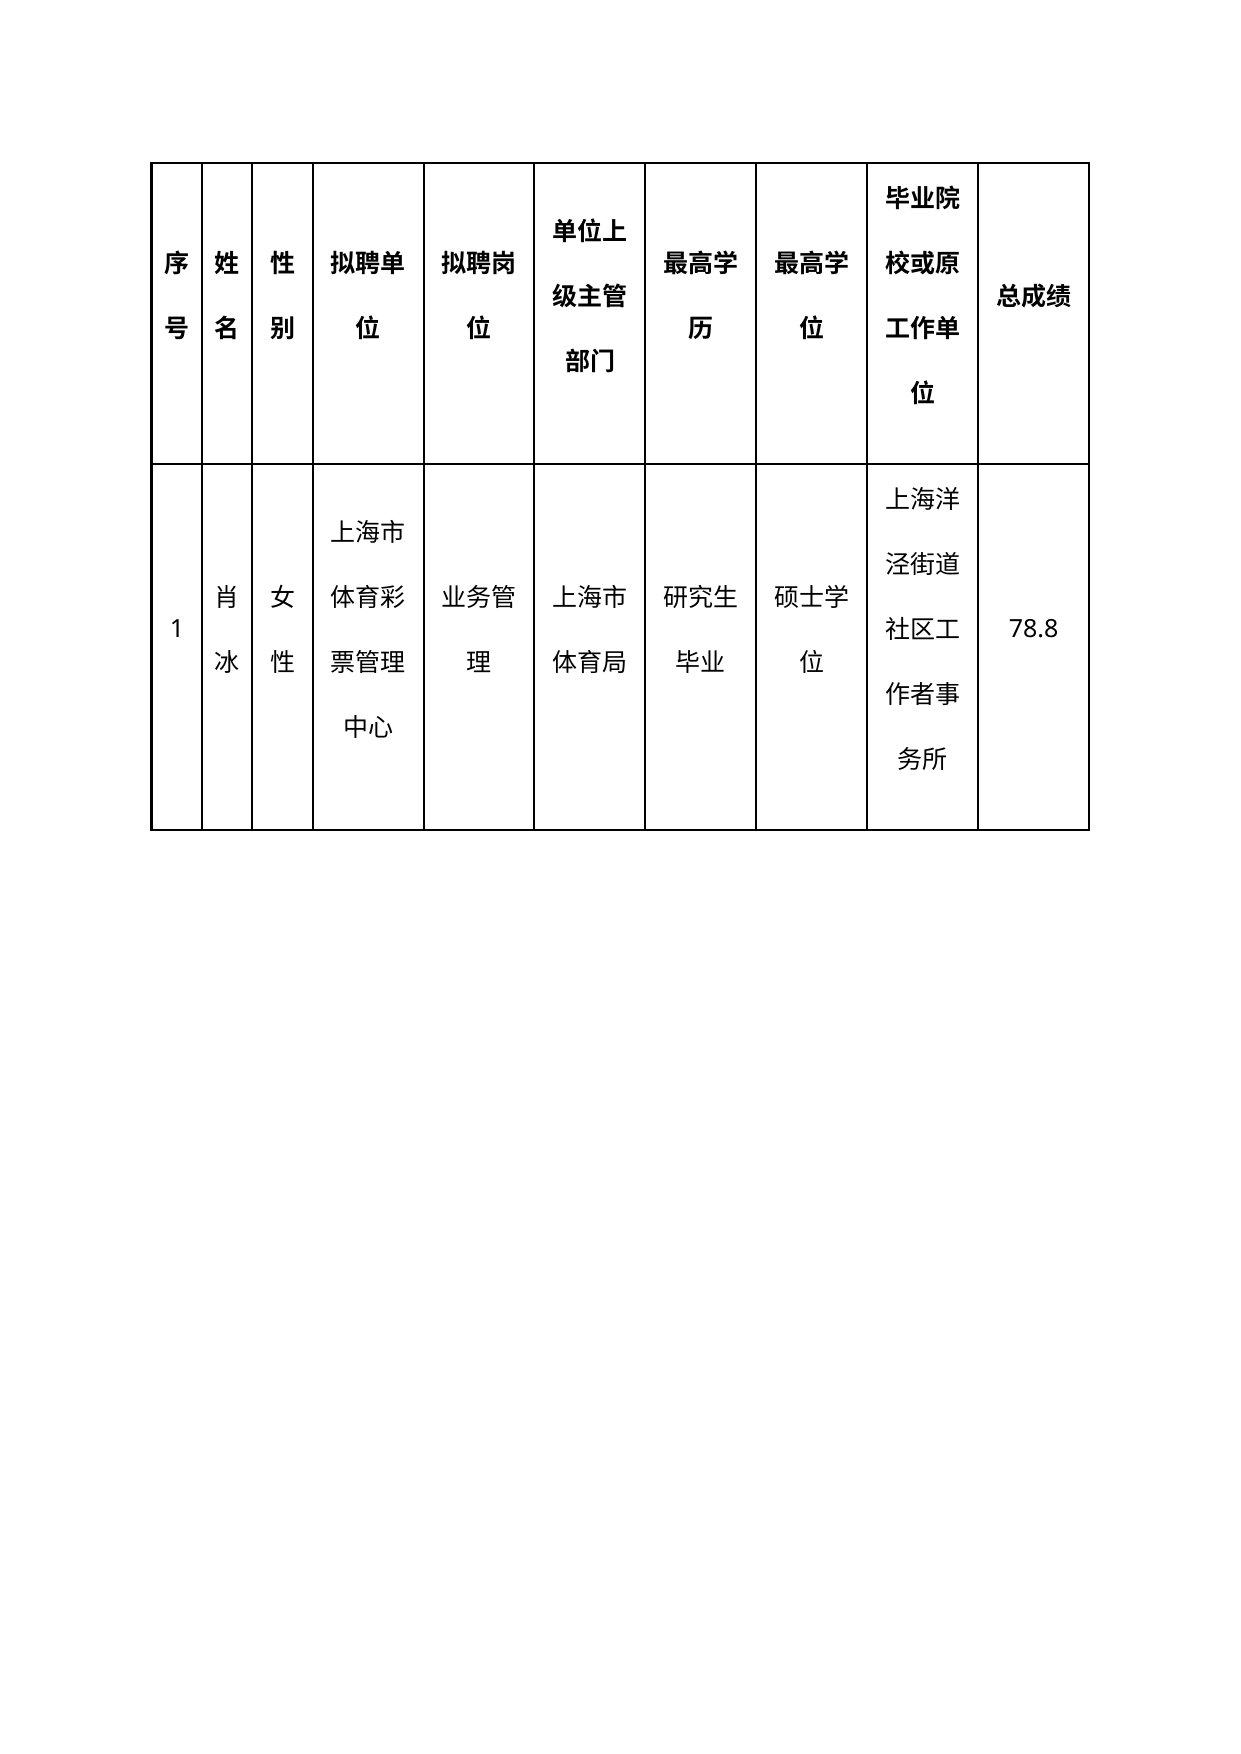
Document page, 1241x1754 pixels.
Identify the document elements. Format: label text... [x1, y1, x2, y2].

table_header 姓名 [203, 164, 251, 463]
table_cell 硕士学位 [757, 465, 866, 829]
table_cell 上海市体育局 [535, 465, 644, 829]
table_cell 上海市体育彩票管理中心 [314, 465, 423, 829]
table_cell 上海洋泾街道社区工作者事务所 [868, 465, 977, 829]
table_cell 女性 [253, 465, 312, 829]
table_header 性别 [253, 164, 312, 463]
table_cell 肖冰 [203, 465, 251, 829]
table_cell 研究生毕业 [646, 465, 755, 829]
table_header 拟聘单位 [314, 164, 423, 463]
table_cell 业务管理 [425, 465, 533, 829]
table_header 最高学历 [646, 164, 755, 463]
table_header 最高学位 [757, 164, 866, 463]
table_header 单位上级主管部门 [535, 164, 644, 463]
table_header 毕业院校或原工作单位 [868, 164, 977, 463]
table_cell 1 [153, 465, 201, 829]
table_header 拟聘岗位 [425, 164, 533, 463]
table_cell 78.8 [979, 465, 1088, 829]
table_header 总成绩 [979, 164, 1088, 463]
table_header 序号 [153, 164, 201, 463]
